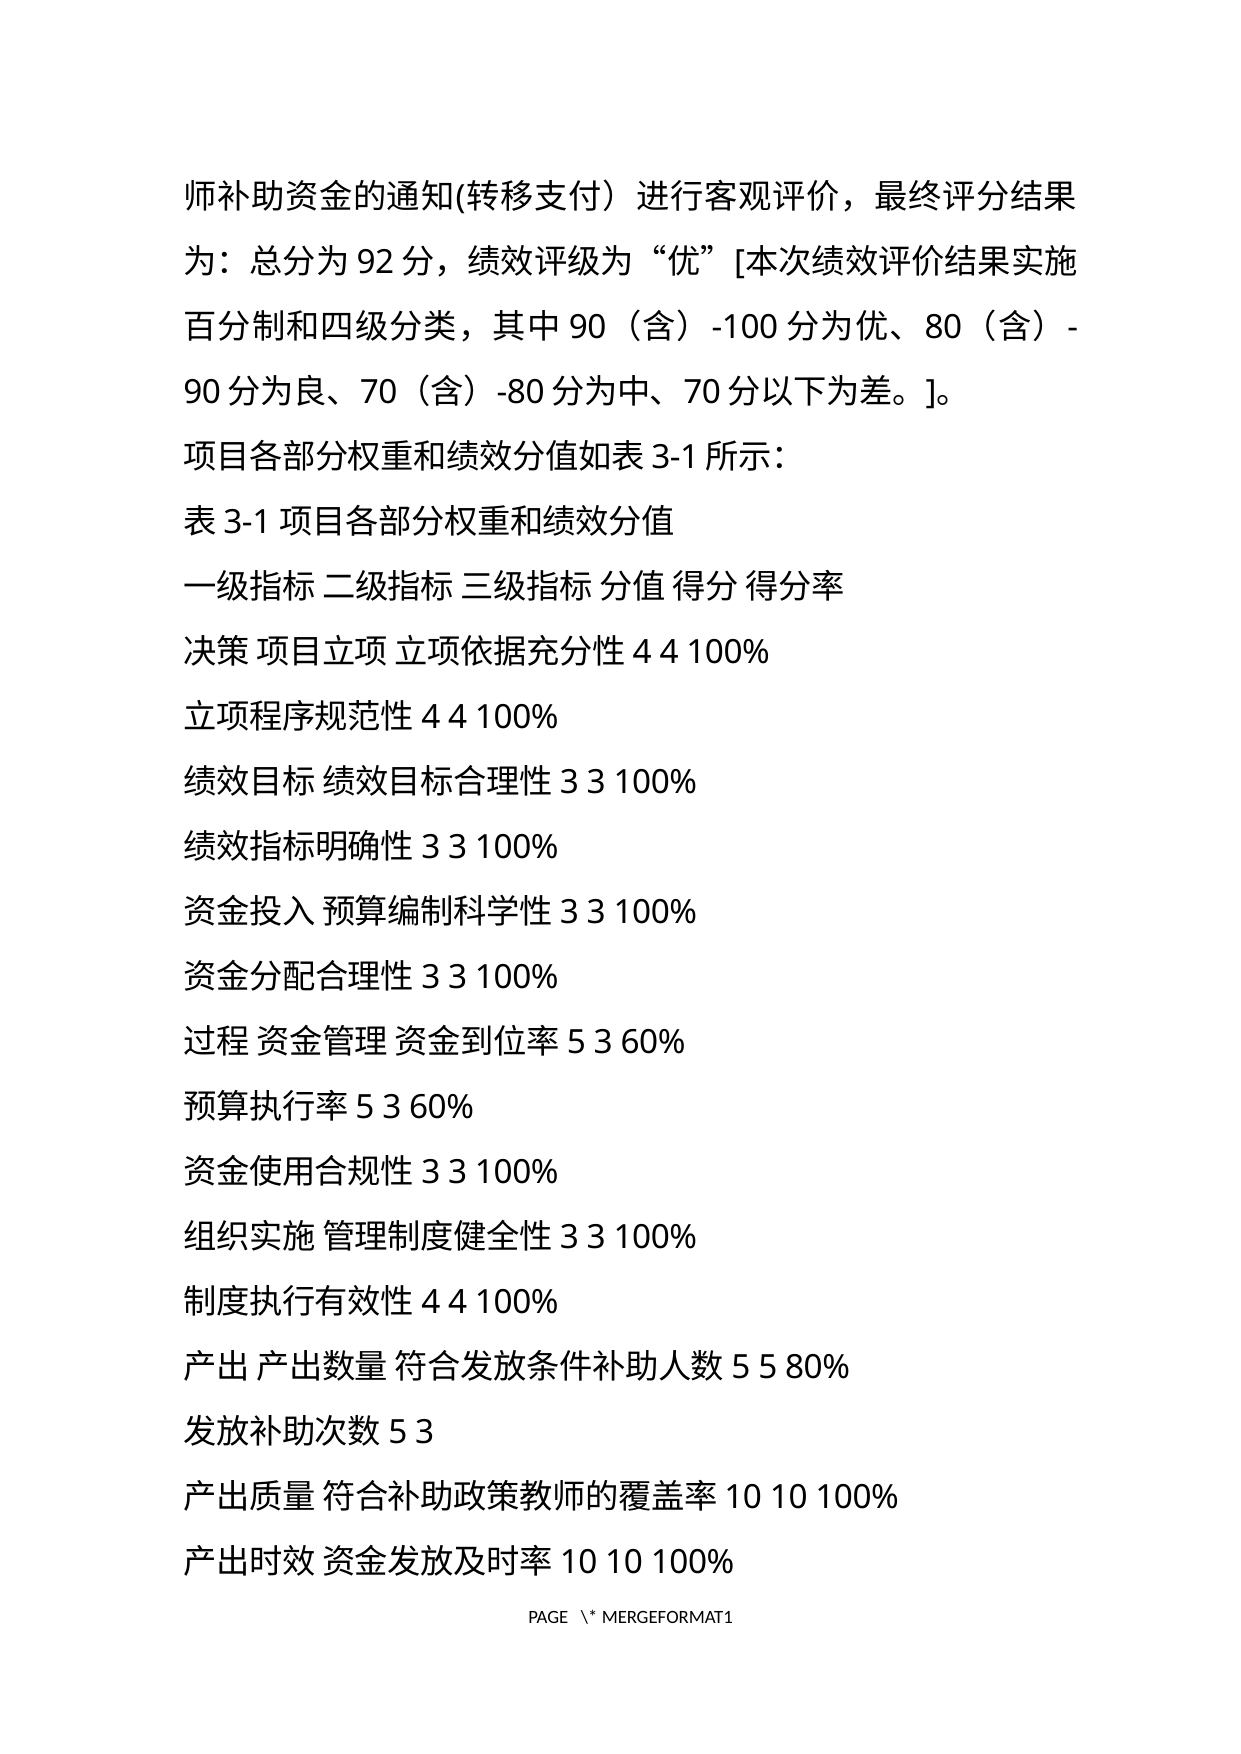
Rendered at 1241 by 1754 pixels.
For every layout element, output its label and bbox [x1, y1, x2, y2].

text [183, 162, 1078, 1592]
